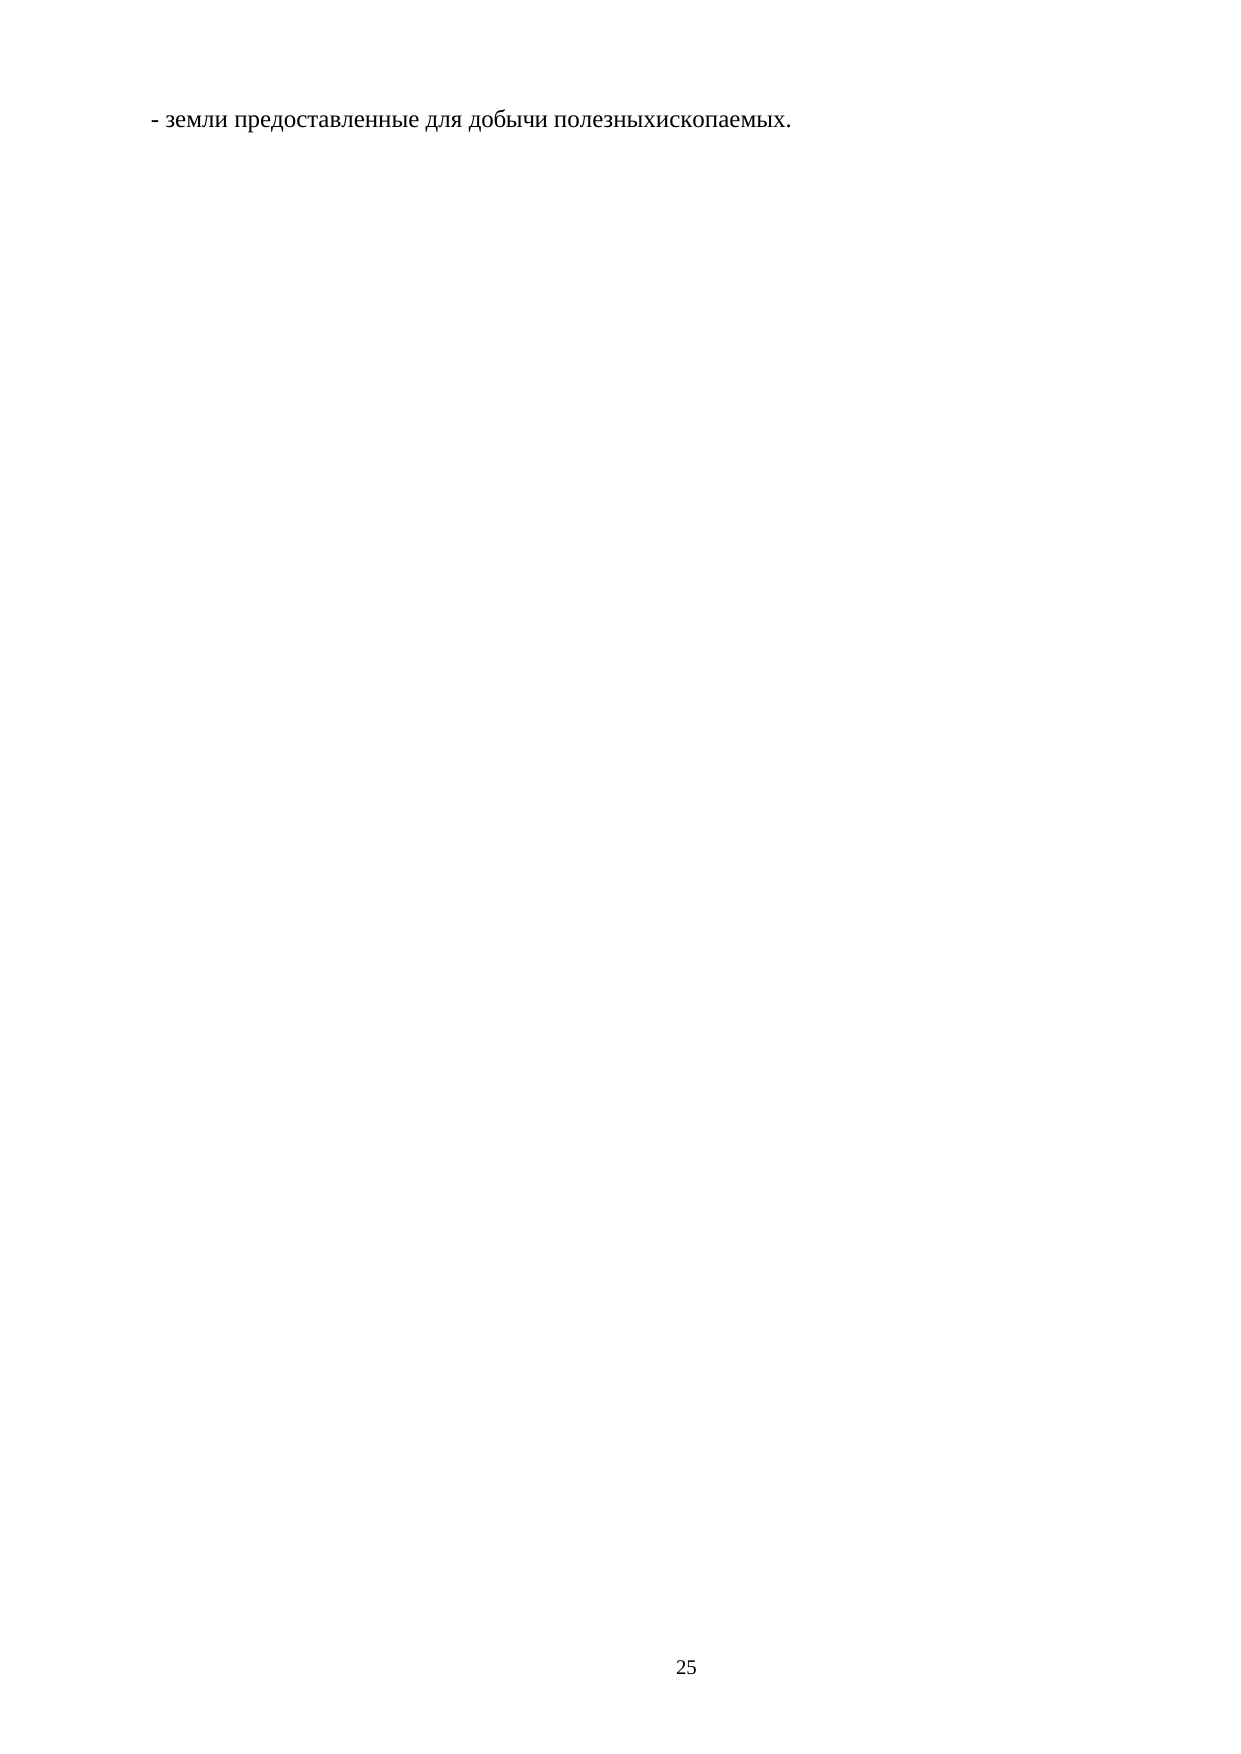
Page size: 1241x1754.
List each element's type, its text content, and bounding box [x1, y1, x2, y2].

text - земли предоставленные для добычи полезныхископаемых. [106, 104, 1191, 133]
